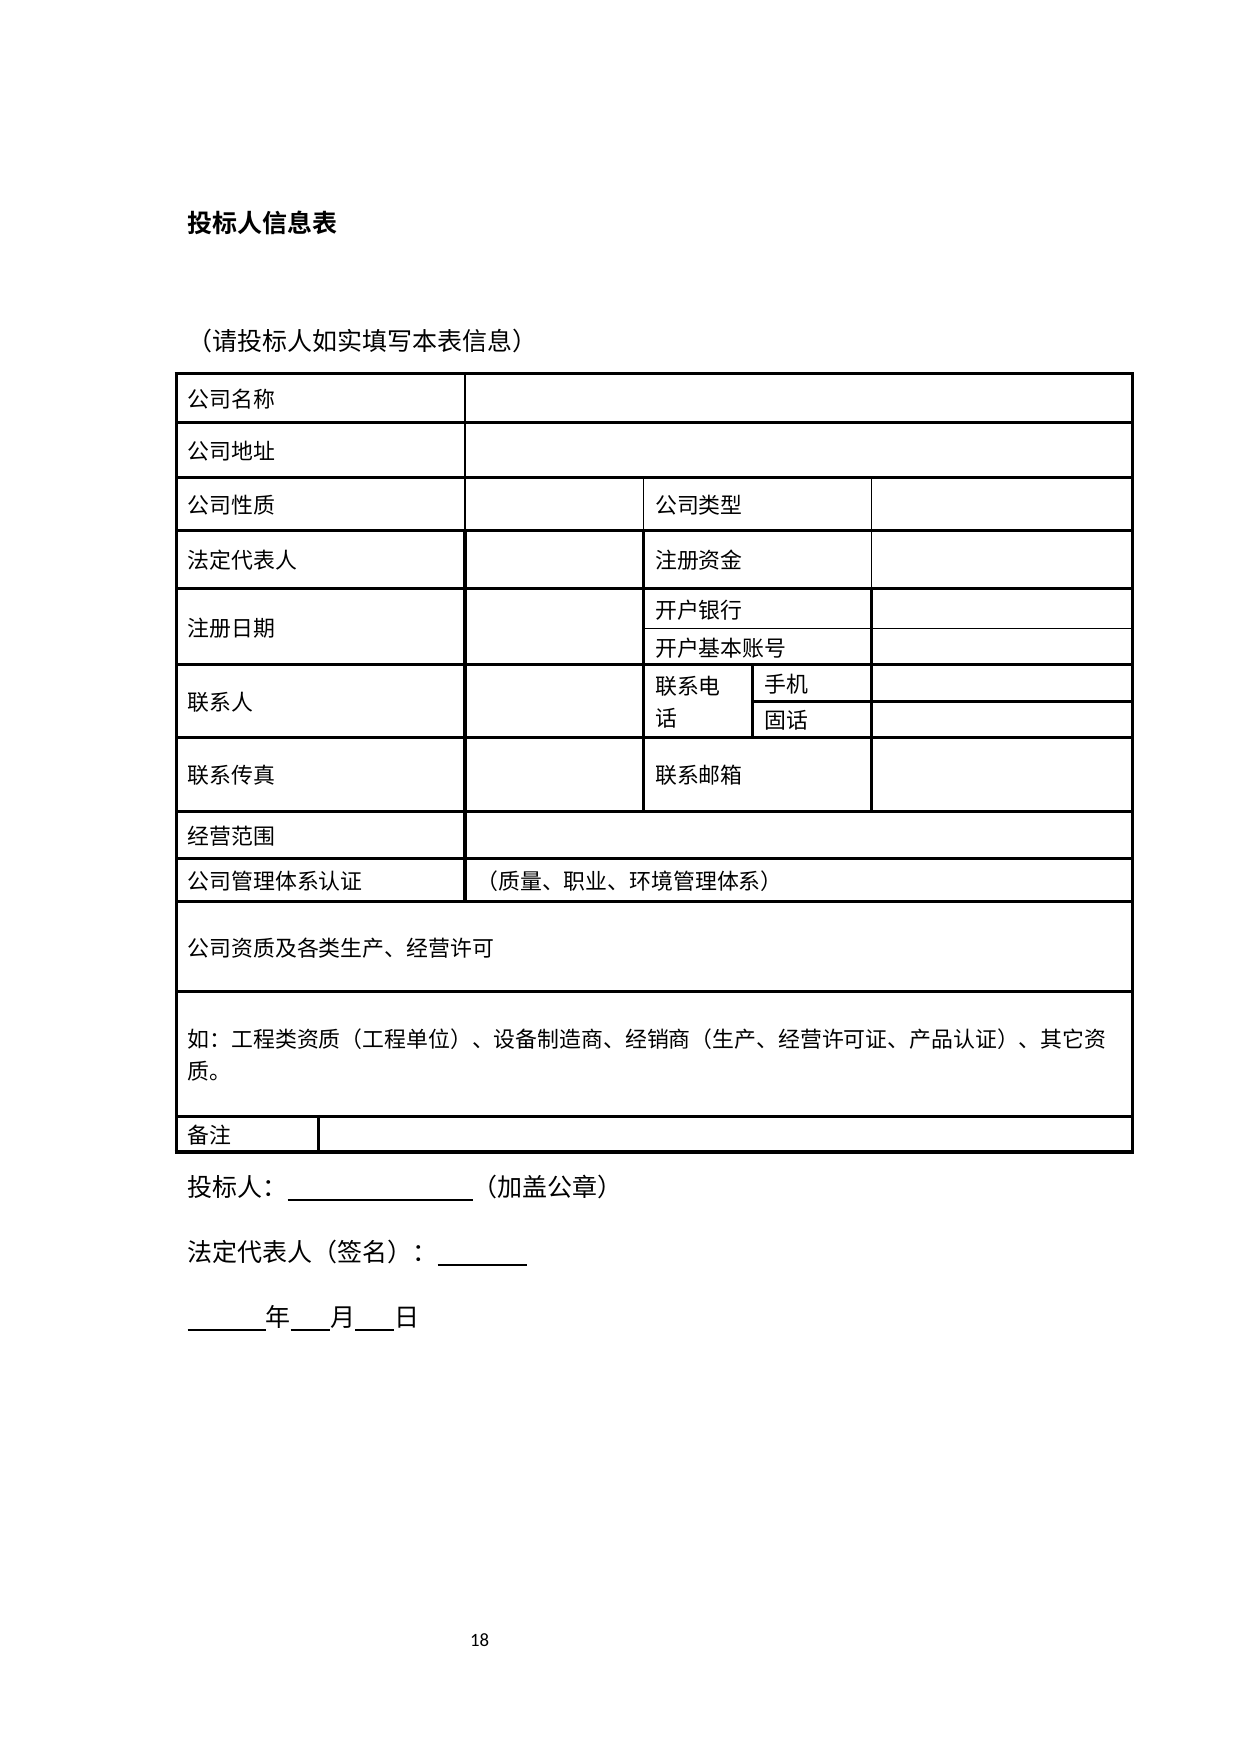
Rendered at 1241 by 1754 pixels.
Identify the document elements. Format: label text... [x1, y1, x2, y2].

table_cell 固话 [754, 703, 870, 736]
table_cell [872, 532, 1131, 587]
subtitle 投标人信息表 [187, 189, 1053, 254]
table_cell [467, 590, 642, 663]
table_cell 法定代表人 [178, 532, 463, 587]
table_cell [320, 1118, 1131, 1150]
table_cell [873, 703, 1131, 736]
table_cell 开户基本账号 [645, 629, 870, 663]
text 法定代表人（签名）： [187, 1218, 1053, 1283]
table_cell 公司资质及各类生产、经营许可 [178, 903, 1131, 989]
table_cell 联系人 [178, 666, 463, 736]
table_cell （质量、职业、环境管理体系） [467, 860, 1131, 900]
table_cell 公司地址 [178, 424, 464, 476]
table_cell [467, 532, 642, 587]
table_cell 如：工程类资质（工程单位）、设备制造商、经销商（生产、经营许可证、产品认证）、其它资质。 [178, 993, 1131, 1115]
table_cell 开户银行 [645, 590, 870, 627]
table_cell [873, 739, 1131, 810]
table_cell [467, 739, 642, 810]
table_cell [873, 629, 1131, 663]
table_cell 联系邮箱 [645, 739, 870, 810]
table_cell 手机 [754, 666, 870, 700]
table_cell 公司类型 [644, 479, 871, 529]
table_cell [873, 666, 1131, 700]
table_header [466, 375, 1131, 421]
table_cell [466, 424, 1131, 476]
table_cell [872, 479, 1131, 529]
text 年 月 日 [187, 1283, 1053, 1348]
table_cell 注册日期 [178, 590, 463, 663]
table_cell [467, 813, 1131, 857]
table_cell 联系传真 [178, 739, 463, 810]
text 投标人： （加盖公章） [187, 1154, 1053, 1218]
table_cell 注册资金 [645, 532, 871, 587]
table_cell 联系电话 [645, 666, 751, 736]
table_cell 公司性质 [178, 479, 464, 529]
table_cell [873, 590, 1131, 627]
table_cell [466, 479, 643, 529]
table_cell 公司管理体系认证 [178, 860, 463, 900]
text （请投标人如实填写本表信息） [187, 307, 1053, 372]
table_cell [467, 666, 642, 736]
table_cell 经营范围 [178, 813, 463, 857]
table_header 公司名称 [178, 375, 464, 421]
table_cell 备注 [178, 1118, 317, 1150]
